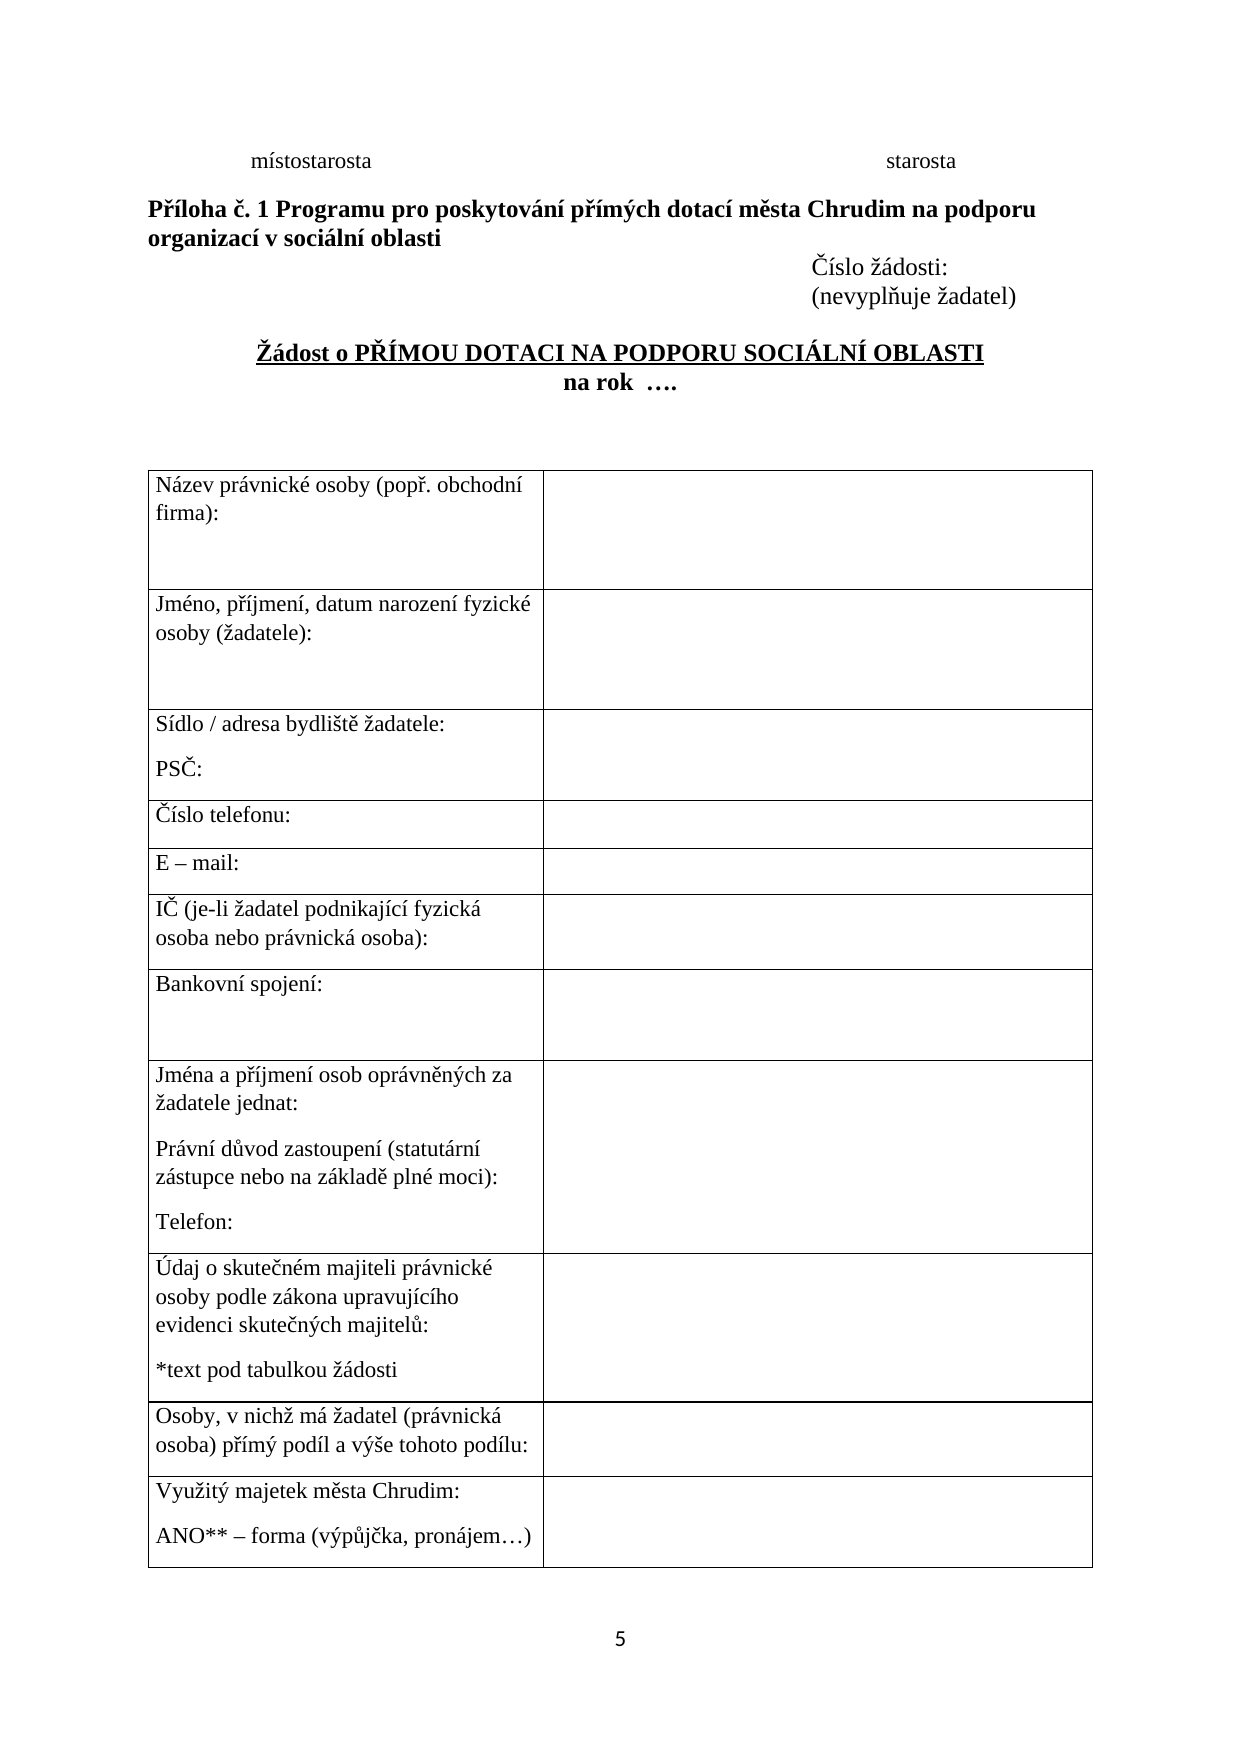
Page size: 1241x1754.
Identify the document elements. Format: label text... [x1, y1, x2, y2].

table_cell [544, 1477, 1092, 1567]
table_cell Jména a příjmení osob oprávněných za žadatele jednat: Právní důvod zastoupení (statutární zástupce nebo na základě plné moci): Telefon: [149, 1061, 543, 1253]
table_cell Bankovní spojení: [149, 970, 543, 1060]
table_cell Sídlo / adresa bydliště žadatele: PSČ: [149, 710, 543, 800]
table_cell [544, 1254, 1092, 1401]
table_header [544, 471, 1092, 589]
table_cell Osoby, v nichž má žadatel (právnická osoba) přímý podíl a výše tohoto podílu: [149, 1403, 543, 1476]
text Žádost o PŘÍMOU DOTACI NA PODPORU SOCIÁLNÍ OBLASTI [148, 338, 1093, 367]
text Příloha č. 1 Programu pro poskytování přímých dotací města Chrudim na podporu organizací v sociální oblasti [148, 194, 1093, 252]
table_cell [149, 1477, 543, 1567]
table_cell [544, 895, 1092, 969]
table_cell [544, 590, 1092, 709]
table_cell IČ (je-li žadatel podnikající fyzická osoba nebo právnická osoba): [149, 895, 543, 969]
table_cell Číslo telefonu: [149, 801, 543, 848]
table_cell [544, 801, 1092, 848]
table_cell [544, 849, 1092, 894]
table_cell E – mail: [149, 849, 543, 894]
table_cell [544, 970, 1092, 1060]
text na rok …. [148, 367, 1093, 396]
text (nevyplňuje žadatel) [148, 281, 1093, 309]
table_cell Jméno, příjmení, datum narození fyzické osoby (žadatele): [149, 590, 543, 709]
table_header Název právnické osoby (popř. obchodní firma): [149, 471, 543, 589]
text místostarosta starosta [148, 148, 1093, 174]
table_cell Údaj o skutečném majiteli právnické osoby podle zákona upravujícího evidenci skutečných majitelů: *text pod tabulkou žádosti [149, 1254, 543, 1401]
text Číslo žádosti: [148, 252, 1093, 281]
table_cell [544, 710, 1092, 800]
table_cell [544, 1061, 1092, 1253]
table_cell [544, 1403, 1092, 1476]
